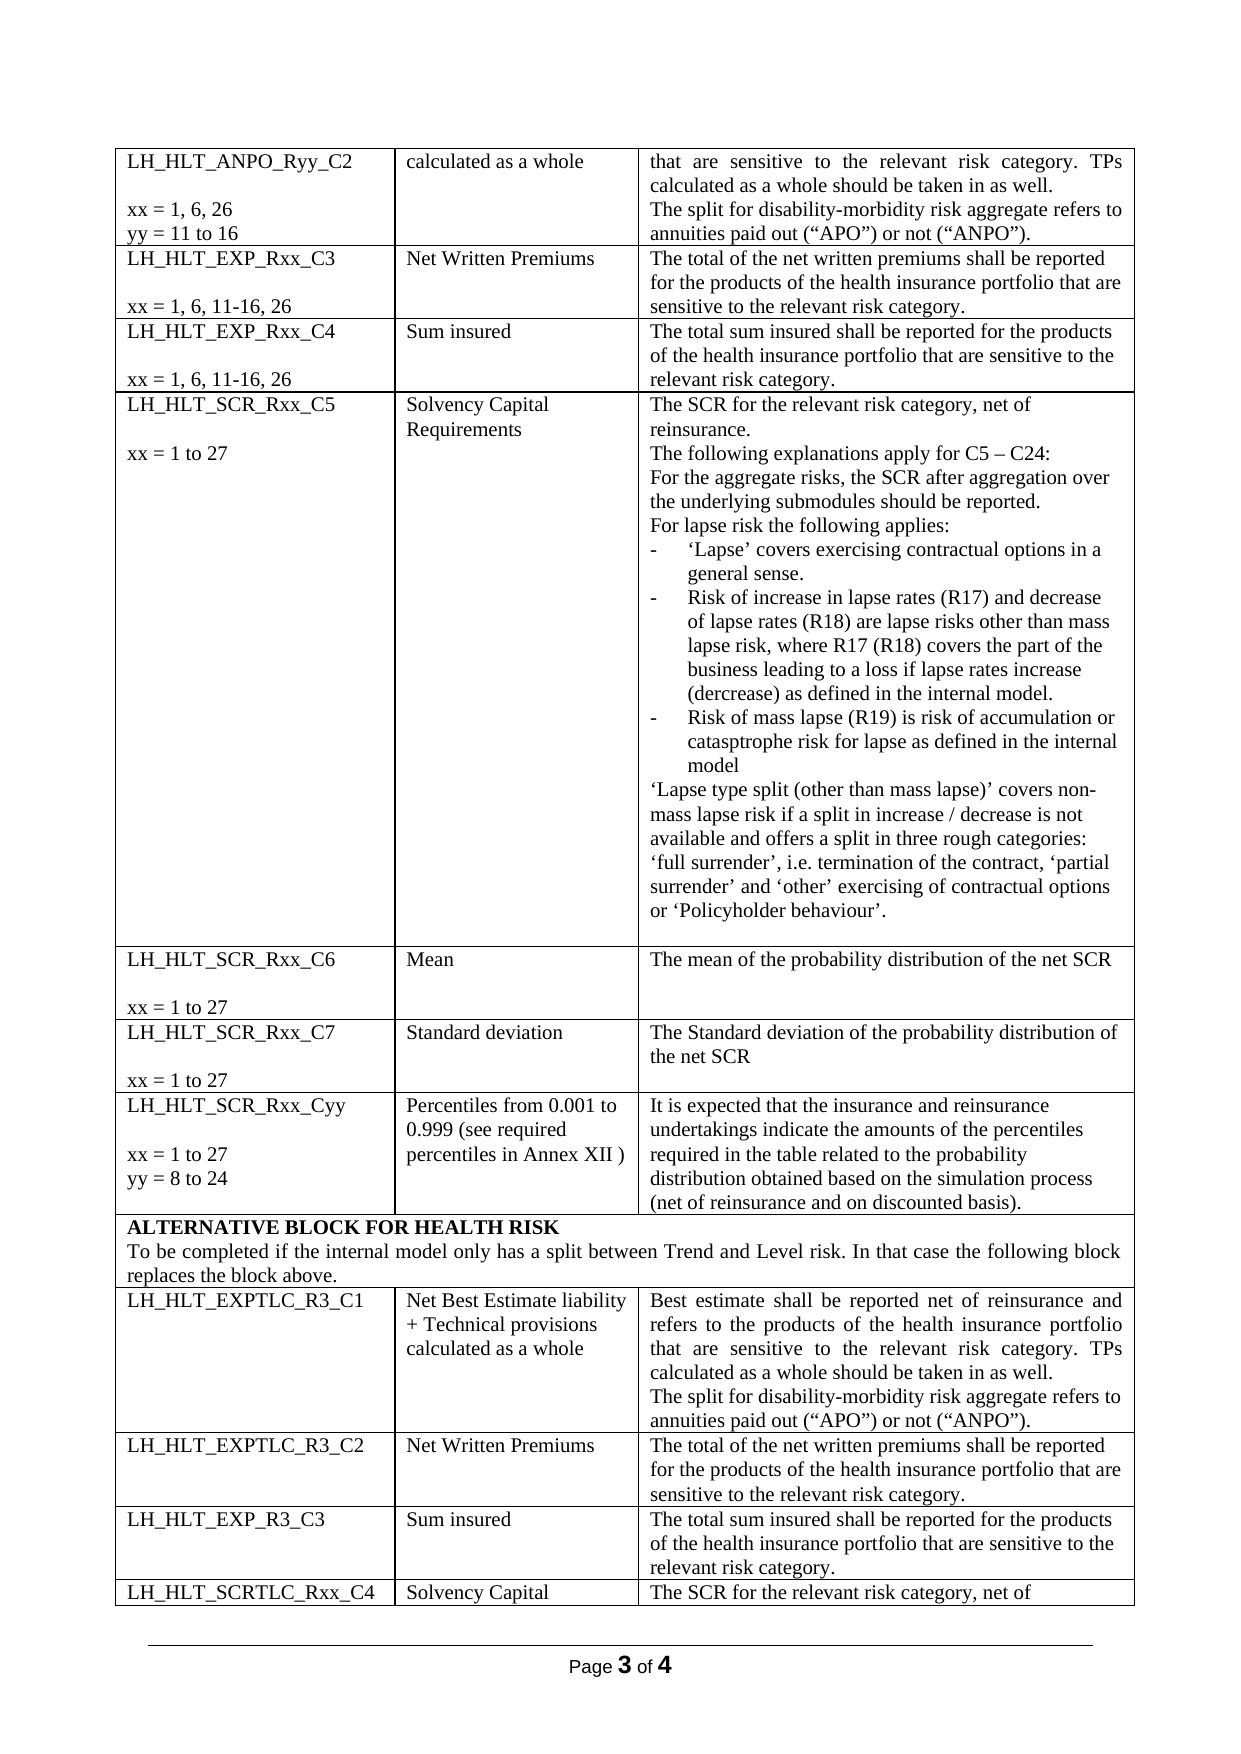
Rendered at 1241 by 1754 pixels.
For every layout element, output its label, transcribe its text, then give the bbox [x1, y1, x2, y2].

table_cell The SCR for the relevant risk category, net of reinsurance. The following explanations apply for C5 – C24: For the aggregate risks, the SCR after aggregation over the underlying submodules should be reported. For lapse risk the following applies: ‘Lapse’ covers exercising contractual options in a general sense. Risk of increase in lapse rates (R17) and decrease of lapse rates (R18) are lapse risks other than mass lapse risk, where R17 (R18) covers the part of the business leading to a loss if lapse rates increase (dercrease) as defined in the internal model. Risk of mass lapse (R19) is risk of accumulation or catasptrophe risk for lapse as defined in the internal model ‘Lapse type split (other than mass lapse)’ covers non-mass lapse risk if a split in increase / decrease is not available and offers a split in three rough categories: ‘full surrender’, i.e. termination of the contract, ‘partial surrender’ and ‘other’ exercising of contractual options or ‘Policyholder behaviour’. [639, 393, 1134, 946]
table_cell Solvency Capital Requirements [396, 393, 638, 946]
table_cell LH_HLT_SCR_Rxx_C5 xx = 1 to 27 [116, 393, 394, 946]
table_cell LH_HLT_EXP_Rxx_C3 xx = 1, 6, 11-16, 26 [116, 246, 394, 318]
table_cell The total sum insured shall be reported for the products of the health insurance portfolio that are sensitive to the relevant risk category. [639, 1507, 1134, 1579]
table_cell Standard deviation [396, 1020, 638, 1092]
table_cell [639, 1580, 1134, 1605]
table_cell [396, 1580, 638, 1605]
table_cell LH_HLT_EXPTLC_R3_C2 [116, 1433, 394, 1506]
table_cell The mean of the probability distribution of the net SCR [639, 947, 1134, 1019]
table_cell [116, 1580, 394, 1605]
table_cell Sum insured [396, 319, 638, 391]
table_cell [116, 149, 394, 245]
table_cell Percentiles from 0.001 to 0.999 (see required percentiles in Annex XII ) [396, 1093, 638, 1214]
table_cell LH_HLT_SCR_Rxx_C6 xx = 1 to 27 [116, 947, 394, 1019]
table_cell It is expected that the insurance and reinsurance undertakings indicate the amounts of the percentiles required in the table related to the probability distribution obtained based on the simulation process (net of reinsurance and on discounted basis). [639, 1093, 1134, 1214]
table_cell ALTERNATIVE BLOCK FOR HEALTH RISK To be completed if the internal model only has a split between Trend and Level risk. In that case the following block replaces the block above. [116, 1215, 1134, 1287]
table_cell The total sum insured shall be reported for the products of the health insurance portfolio that are sensitive to the relevant risk category. [639, 319, 1134, 391]
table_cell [396, 149, 638, 245]
table_cell LH_HLT_EXP_Rxx_C4 xx = 1, 6, 11-16, 26 [116, 319, 394, 391]
table_cell LH_HLT_EXP_R3_C3 [116, 1507, 394, 1579]
table_cell The Standard deviation of the probability distribution of the net SCR [639, 1020, 1134, 1092]
table_cell Net Written Premiums [396, 246, 638, 318]
table_cell Net Best Estimate liability + Technical provisions calculated as a whole [396, 1288, 638, 1432]
table_cell Sum insured [396, 1507, 638, 1579]
table_cell LH_HLT_SCR_Rxx_C7 xx = 1 to 27 [116, 1020, 394, 1092]
table_cell LH_HLT_EXPTLC_R3_C1 [116, 1288, 394, 1432]
table_cell The total of the net written premiums shall be reported for the products of the health insurance portfolio that are sensitive to the relevant risk category. [639, 1433, 1134, 1506]
table_cell Mean [396, 947, 638, 1019]
table_cell The total of the net written premiums shall be reported for the products of the health insurance portfolio that are sensitive to the relevant risk category. [639, 246, 1134, 318]
table_cell Net Written Premiums [396, 1433, 638, 1506]
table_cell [639, 149, 1134, 245]
table_cell LH_HLT_SCR_Rxx_Cyy xx = 1 to 27 yy = 8 to 24 [116, 1093, 394, 1214]
